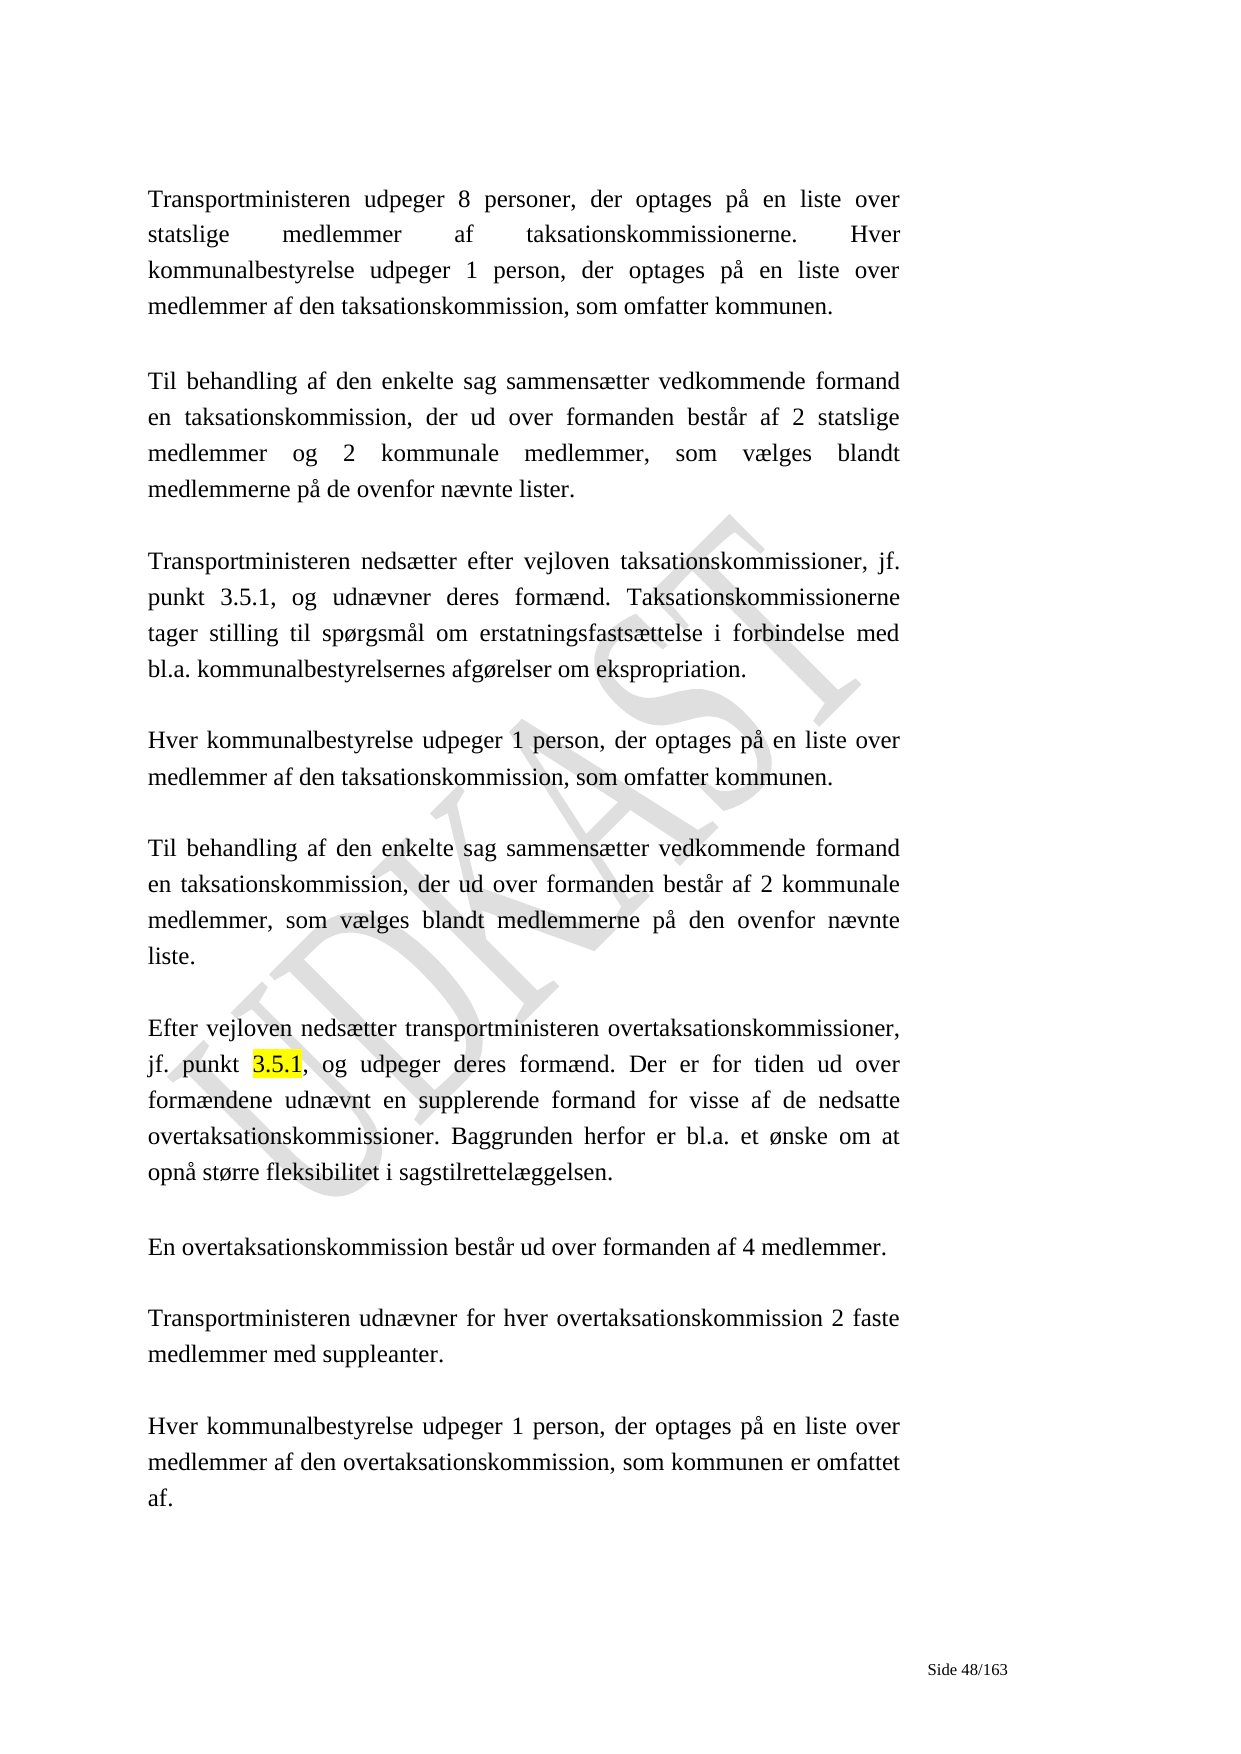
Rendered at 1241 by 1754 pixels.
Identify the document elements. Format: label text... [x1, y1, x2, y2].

text Til behandling af den enkelte sag sammensætter vedkommende formand en taksationskommission, der ud over formanden består af 2 kommunale medlemmer, som vælges blandt medlemmerne på den ovenfor nævnte liste. [148, 833, 901, 970]
text Transportministeren udnævner for hver overtaksationskommission 2 faste medlemmer med suppleanter. [148, 1303, 901, 1368]
text En overtaksationskommission består ud over formanden af 4 medlemmer. [148, 1232, 901, 1260]
text Til behandling af den enkelte sag sammensætter vedkommende formand en taksationskommission, der ud over formanden består af 2 statslige medlemmer og 2 kommunale medlemmer, som vælges blandt medlemmerne på de ovenfor nævnte lister. [148, 366, 901, 503]
text Transportministeren nedsætter efter vejloven taksationskommissioner, jf. punkt 3.5.1, og udnævner deres formænd. Taksationskommissionerne tager stilling til spørgsmål om erstatningsfastsættelse i forbindelse med bl.a. kommunalbestyrelsernes afgørelser om ekspropriation. [148, 546, 901, 682]
text Transportministeren udpeger 8 personer, der optages på en liste over statslige medlemmer af taksationskommissionerne. Hver kommunalbestyrelse udpeger 1 person, der optages på en liste over medlemmer af den taksationskommission, som omfatter kommunen. [148, 184, 901, 320]
text Hver kommunalbestyrelse udpeger 1 person, der optages på en liste over medlemmer af den taksationskommission, som omfatter kommunen. [148, 726, 901, 790]
text Efter vejloven nedsætter transportministeren overtaksationskommissioner, jf. punkt 3.5.1, og udpeger deres formænd. Der er for tiden ud over formændene udnævnt en supplerende formand for visse af de nedsatte overtaksationskommissioner. Baggrunden herfor er bl.a. et ønske om at opnå større fleksibilitet i sagstilrettelæggelsen. [148, 1013, 901, 1186]
text Hver kommunalbestyrelse udpeger 1 person, der optages på en liste over medlemmer af den overtaksationskommission, som kommunen er omfattet af. [148, 1411, 901, 1512]
